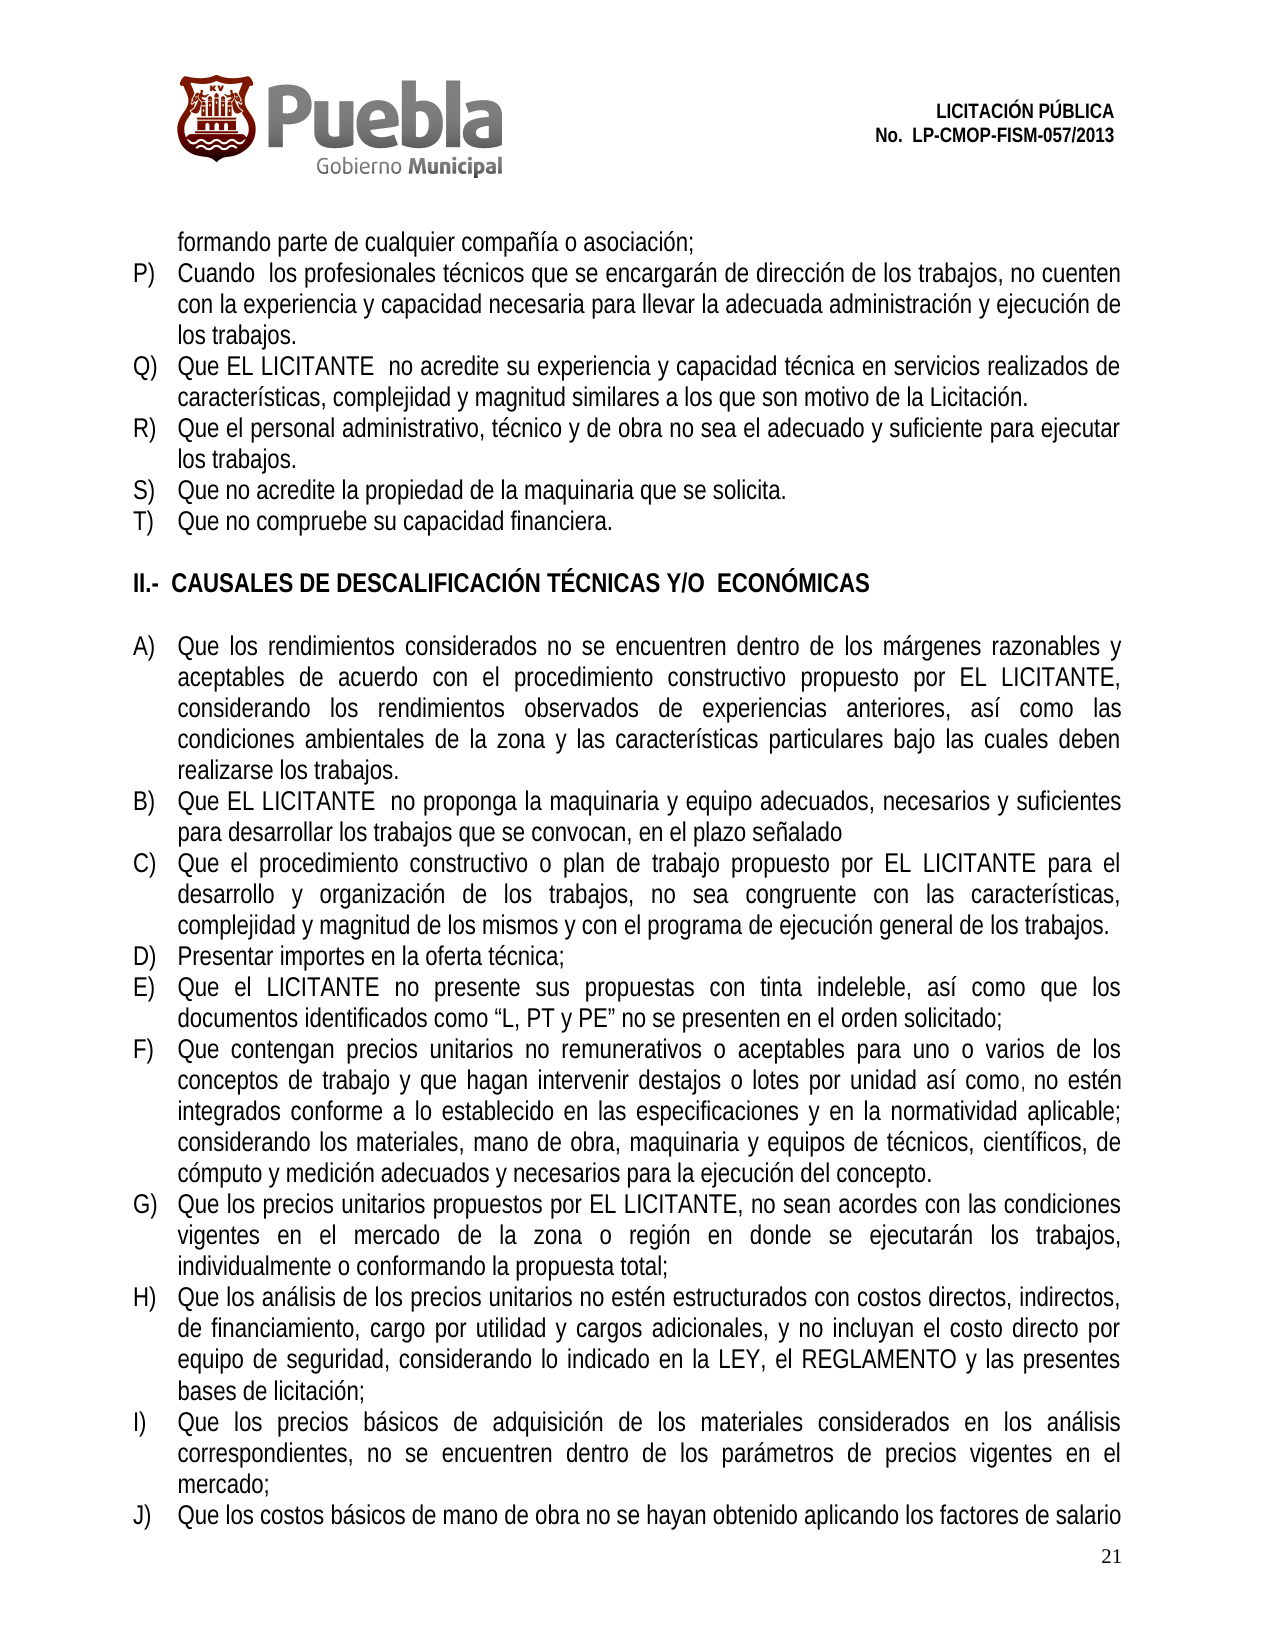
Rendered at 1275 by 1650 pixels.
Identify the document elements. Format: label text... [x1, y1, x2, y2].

list Que no compruebe su capacidad financiera. [133, 506, 1122, 537]
list Que no acredite la propiedad de la maquinaria que se solicita. [133, 474, 1122, 506]
list Que presente varias proposiciones bajo el mismo o diferentes nombres, ya sea por sí mismo o formando parte de cualquier compañía o asociación; [133, 226, 1122, 257]
list Que el procedimiento constructivo o plan de trabajo propuesto por EL LICITANTE para el desarrollo y organización de los trabajos, no sea congruente con las características, complejidad y magnitud de los mismos y con el programa de ejecución general de los trabajos. [133, 847, 1122, 940]
list Que los análisis de los precios unitarios no estén estructurados con costos directos, indirectos, de financiamiento, cargo por utilidad y cargos adicionales, y no incluyan el costo directo por equipo de seguridad, considerando lo indicado en la LEY, el REGLAMENTO y las presentes bases de licitación; [133, 1282, 1122, 1406]
list Que los rendimientos considerados no se encuentren dentro de los márgenes razonables y aceptables de acuerdo con el procedimiento constructivo propuesto por EL LICITANTE, considerando los rendimientos observados de experiencias anteriores, así como las condiciones ambientales de la zona y las características particulares bajo las cuales deben realizarse los trabajos. [133, 630, 1122, 785]
list Que el personal administrativo, técnico y de obra no sea el adecuado y suficiente para ejecutar los trabajos. [133, 412, 1122, 474]
picture [177, 75, 502, 178]
list Que el LICITANTE no presente sus propuestas con tinta indeleble, así como que los documentos identificados como “L, PT y PE” no se presenten en el orden solicitado; [133, 971, 1122, 1033]
list Que EL LICITANTE no acredite su experiencia y capacidad técnica en servicios realizados de características, complejidad y magnitud similares a los que son motivo de la Licitación. [133, 350, 1122, 412]
list Que contengan precios unitarios no remunerativos o aceptables para uno o varios de los conceptos de trabajo y que hagan intervenir destajos o lotes por unidad así como, no estén integrados conforme a lo establecido en las especificaciones y en la normatividad aplicable; considerando los materiales, mano de obra, maquinaria y equipos de técnicos, científicos, de cómputo y medición adecuados y necesarios para la ejecución del concepto. [133, 1033, 1122, 1188]
subtitle II.- CAUSALES DE DESCALIFICACIÓN TÉCNICAS Y/O ECONÓMICAS [133, 568, 1122, 599]
list Que los precios unitarios propuestos por EL LICITANTE, no sean acordes con las condiciones vigentes en el mercado de la zona o región en donde se ejecutarán los trabajos, individualmente o conformando la propuesta total; [133, 1188, 1122, 1282]
list Que los precios básicos de adquisición de los materiales considerados en los análisis correspondientes, no se encuentren dentro de los parámetros de precios vigentes en el mercado; [133, 1406, 1122, 1499]
list Presentar importes en la oferta técnica; [133, 940, 1122, 971]
list Que EL LICITANTE no proponga la maquinaria y equipo adecuados, necesarios y suficientes para desarrollar los trabajos que se convocan, en el plazo señalado [133, 785, 1122, 847]
list Cuando los profesionales técnicos que se encargarán de dirección de los trabajos, no cuenten con la experiencia y capacidad necesaria para llevar la adecuada administración y ejecución de los trabajos. [133, 257, 1122, 350]
